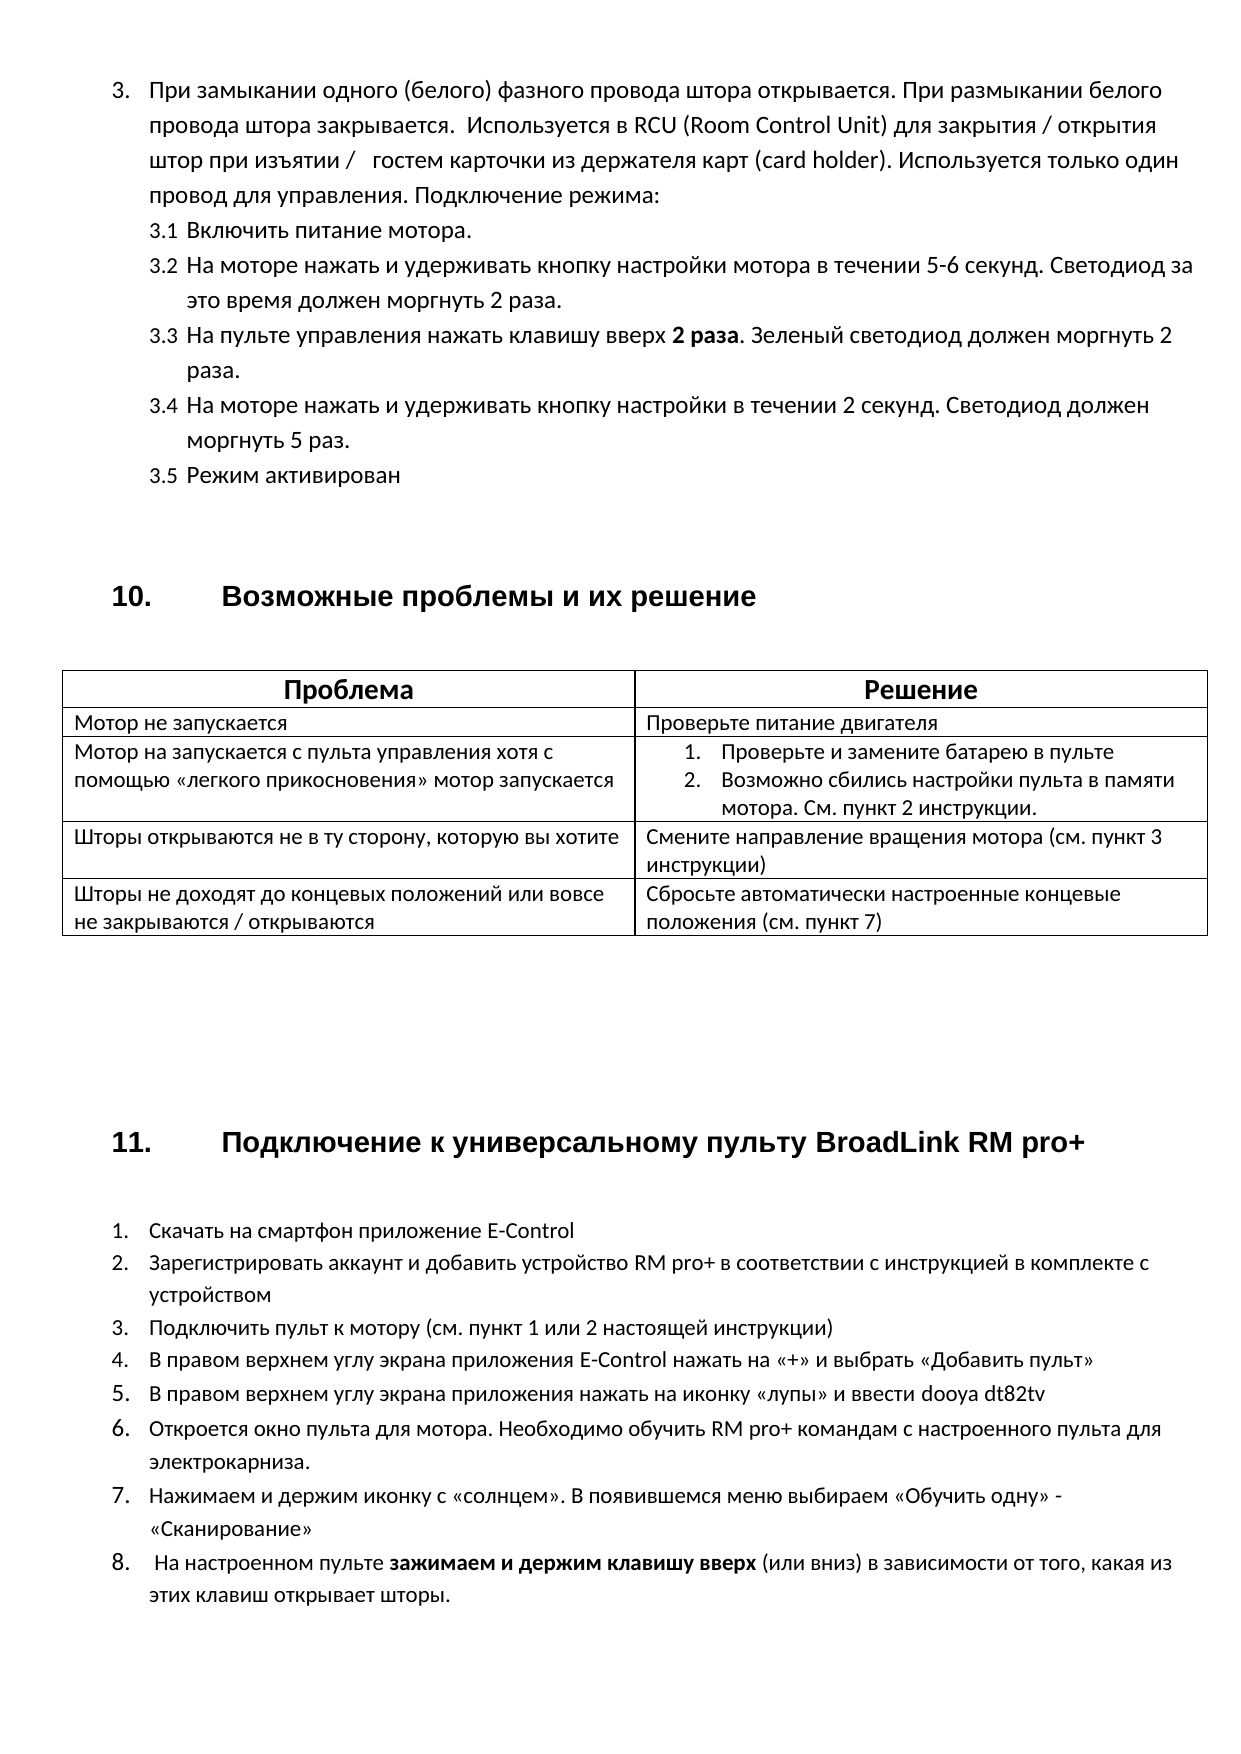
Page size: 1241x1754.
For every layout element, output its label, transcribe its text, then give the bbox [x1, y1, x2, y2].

table_header Проблема [63, 671, 634, 707]
table_header Решение [636, 671, 1207, 707]
list Включить питание мотора. [149, 214, 1196, 244]
table_cell Проверьте и замените батарею в пульте Возможно сбились настройки пульта в памяти мотора. См. пункт 2 инструкции. [636, 737, 1207, 821]
subtitle Подключение к универсальному пульту BroadLink RM pro+ [111, 1125, 1196, 1158]
list В правом верхнем углу экрана приложения нажать на иконку «лупы» и ввести dooya dt82tv [111, 1377, 1196, 1408]
table_cell Шторы не доходят до концевых положений или вовсе не закрываются / открываются [63, 879, 634, 935]
subtitle Возможные проблемы и их решение [111, 579, 1196, 612]
list Режим активирован [149, 459, 1196, 489]
table_cell Проверьте питание двигателя [636, 708, 1207, 736]
table_cell Смените направление вращения мотора (см. пункт 3 инструкции) [636, 822, 1207, 878]
list На моторе нажать и удерживать кнопку настройки в течении 2 секунд. Светодиод должен моргнуть 5 раз. [149, 389, 1196, 454]
list Скачать на смартфон приложение E-Control [111, 1216, 1196, 1244]
table_cell Сбросьте автоматически настроенные концевые положения (см. пункт 7) [636, 879, 1207, 935]
list Откроется окно пульта для мотора. Необходимо обучить RM pro+ командам с настроенного пульта для электрокарниза. [111, 1412, 1196, 1475]
list На настроенном пульте зажимаем и держим клавишу вверх (или вниз) в зависимости от того, какая из этих клавиш открывает шторы. [111, 1546, 1196, 1609]
list На моторе нажать и удерживать кнопку настройки мотора в течении 5-6 секунд. Светодиод за это время должен моргнуть 2 раза. [149, 249, 1196, 314]
table_cell Мотор на запускается с пульта управления хотя с помощью «легкого прикосновения» мотор запускается [63, 737, 634, 821]
table_cell Шторы открываются не в ту сторону, которую вы хотите [63, 822, 634, 878]
list При замыкании одного (белого) фазного провода штора открывается. При размыкании белого провода штора закрывается. Используется в RCU (Room Control Unit) для закрытия / открытия штор при изъятии / гостем карточки из держателя карт (card holder). Используется только один провод для управления. Подключение режима: [111, 74, 1196, 209]
list На пульте управления нажать клавишу вверх 2 раза. Зеленый светодиод должен моргнуть 2 раза. [149, 319, 1196, 384]
list Подключить пульт к мотору (см. пункт 1 или 2 настоящей инструкции) [111, 1313, 1196, 1341]
list В правом верхнем углу экрана приложения E-Control нажать на «+» и выбрать «Добавить пульт» [111, 1345, 1196, 1373]
table_cell Мотор не запускается [63, 708, 634, 736]
list Зарегистрировать аккаунт и добавить устройство RM pro+ в соответствии с инструкцией в комплекте с устройством [111, 1248, 1196, 1309]
list Нажимаем и держим иконку с «солнцем». В появившемся меню выбираем «Обучить одну» - «Сканирование» [111, 1479, 1196, 1542]
